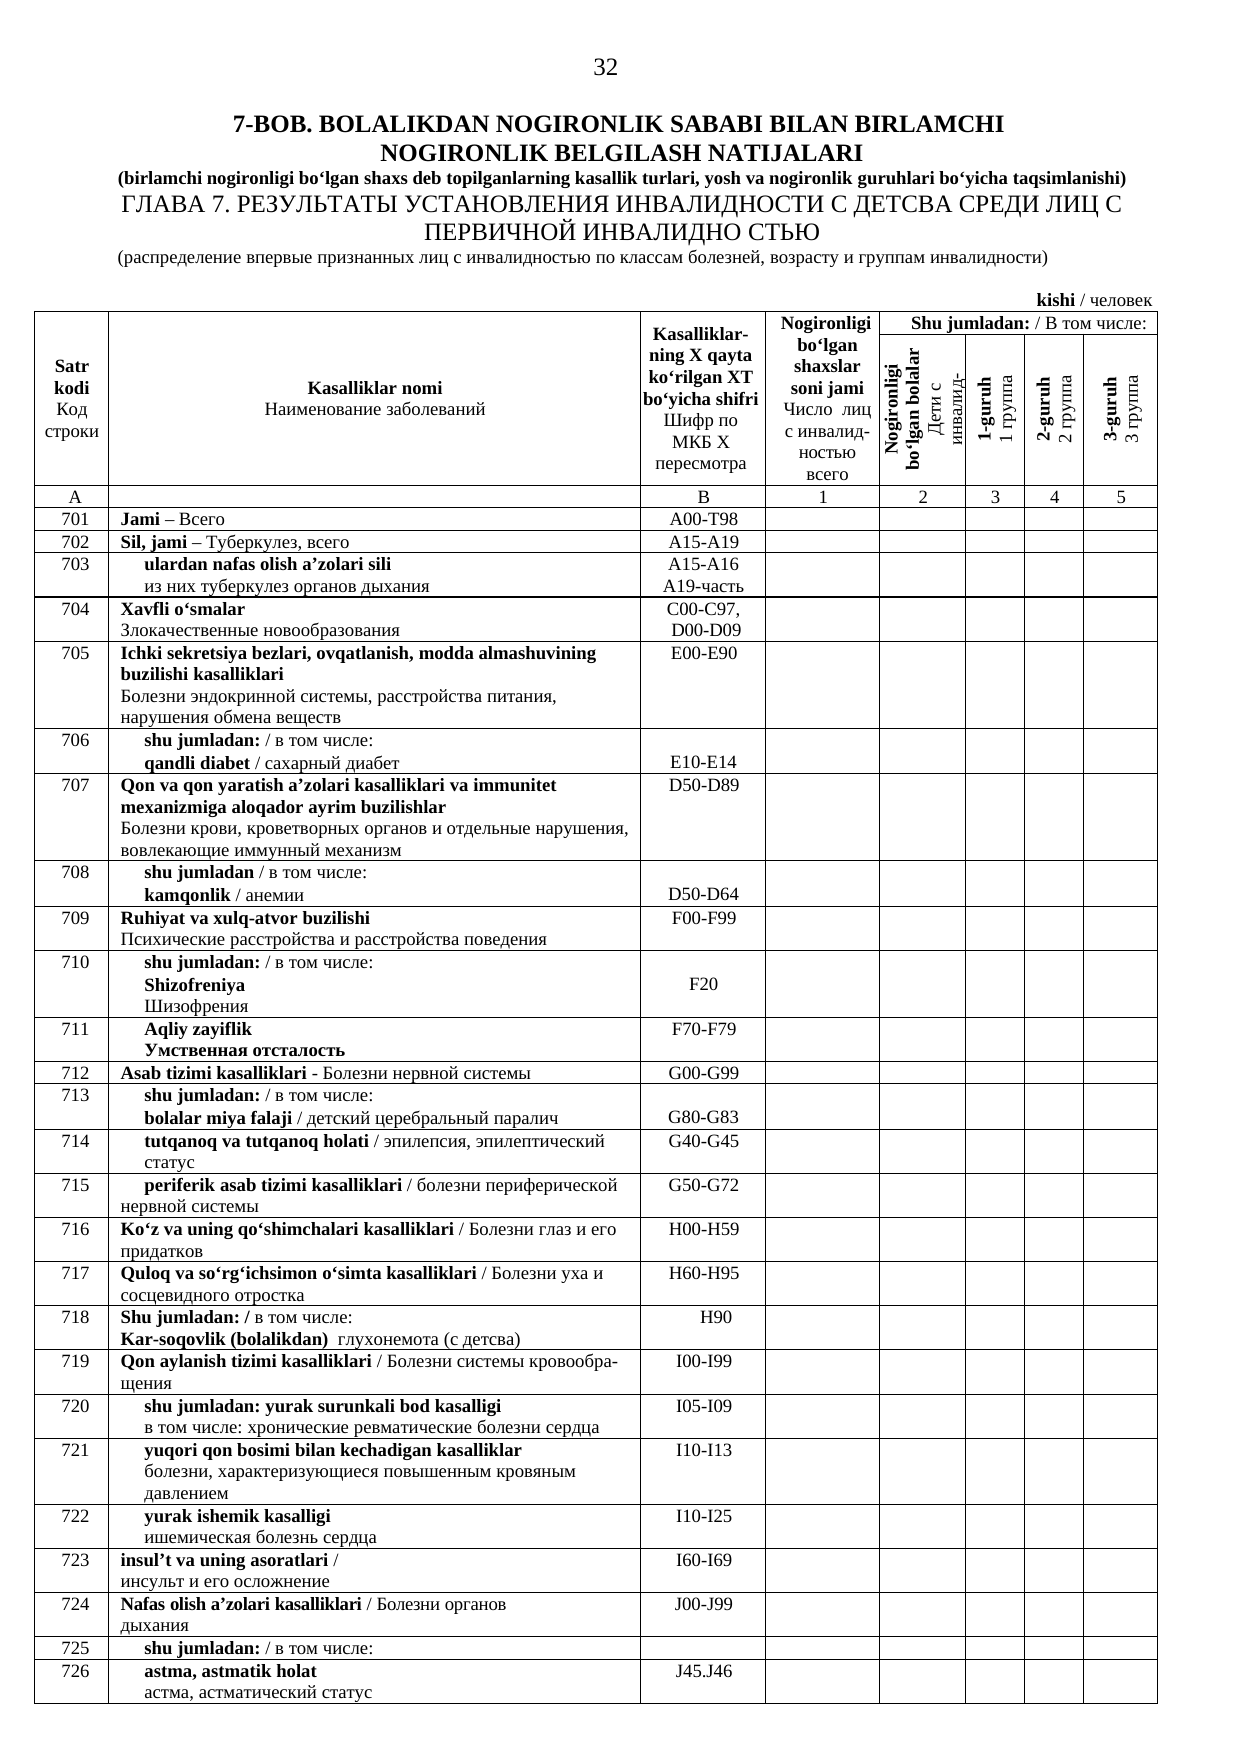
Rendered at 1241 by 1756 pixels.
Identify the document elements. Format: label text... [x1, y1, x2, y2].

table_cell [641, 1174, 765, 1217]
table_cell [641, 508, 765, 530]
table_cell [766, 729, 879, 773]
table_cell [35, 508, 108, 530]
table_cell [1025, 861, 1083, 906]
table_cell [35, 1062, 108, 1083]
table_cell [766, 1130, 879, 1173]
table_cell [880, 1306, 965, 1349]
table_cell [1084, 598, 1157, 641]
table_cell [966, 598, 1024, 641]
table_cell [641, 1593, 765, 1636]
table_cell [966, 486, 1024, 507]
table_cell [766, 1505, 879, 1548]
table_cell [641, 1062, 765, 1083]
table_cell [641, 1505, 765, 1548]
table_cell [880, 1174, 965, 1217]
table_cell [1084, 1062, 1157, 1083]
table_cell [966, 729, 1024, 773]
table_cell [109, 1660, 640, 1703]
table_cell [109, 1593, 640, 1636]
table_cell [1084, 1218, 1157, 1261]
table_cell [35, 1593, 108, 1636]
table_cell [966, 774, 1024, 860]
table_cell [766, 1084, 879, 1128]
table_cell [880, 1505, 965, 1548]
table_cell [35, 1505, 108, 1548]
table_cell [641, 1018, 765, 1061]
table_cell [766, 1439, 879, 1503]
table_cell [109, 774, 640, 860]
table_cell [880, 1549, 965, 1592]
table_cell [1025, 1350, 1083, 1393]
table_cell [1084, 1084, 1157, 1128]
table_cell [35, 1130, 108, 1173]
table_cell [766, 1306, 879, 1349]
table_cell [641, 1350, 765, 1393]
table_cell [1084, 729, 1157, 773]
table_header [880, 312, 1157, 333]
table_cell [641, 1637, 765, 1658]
text kishi / человек [17, 289, 1152, 311]
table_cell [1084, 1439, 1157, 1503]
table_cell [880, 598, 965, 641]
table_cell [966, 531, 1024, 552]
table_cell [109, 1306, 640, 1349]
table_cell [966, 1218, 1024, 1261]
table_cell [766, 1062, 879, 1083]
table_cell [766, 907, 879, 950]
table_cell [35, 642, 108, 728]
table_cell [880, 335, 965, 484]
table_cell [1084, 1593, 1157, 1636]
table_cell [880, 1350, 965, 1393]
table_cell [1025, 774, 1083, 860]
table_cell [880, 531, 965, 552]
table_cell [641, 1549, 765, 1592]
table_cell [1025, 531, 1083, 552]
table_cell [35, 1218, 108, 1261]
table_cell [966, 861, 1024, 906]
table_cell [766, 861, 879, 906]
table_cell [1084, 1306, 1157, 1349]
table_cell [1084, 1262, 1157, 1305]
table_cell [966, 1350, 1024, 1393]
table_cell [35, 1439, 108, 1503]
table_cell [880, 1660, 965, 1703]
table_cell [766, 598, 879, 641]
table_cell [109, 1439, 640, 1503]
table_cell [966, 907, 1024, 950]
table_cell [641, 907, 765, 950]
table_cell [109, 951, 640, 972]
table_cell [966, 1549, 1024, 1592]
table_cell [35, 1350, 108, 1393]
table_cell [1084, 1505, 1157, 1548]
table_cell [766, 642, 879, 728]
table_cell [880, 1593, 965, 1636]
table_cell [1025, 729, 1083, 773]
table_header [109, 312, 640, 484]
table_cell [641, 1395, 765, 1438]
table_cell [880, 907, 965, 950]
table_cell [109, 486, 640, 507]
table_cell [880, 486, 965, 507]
text (birlamchi nogironligi bo‘lgan shaxs deb topilganlarning kasallik turlari, yosh va nogironlik guruhlari bo‘yicha taqsimlanishi) [46, 167, 1197, 189]
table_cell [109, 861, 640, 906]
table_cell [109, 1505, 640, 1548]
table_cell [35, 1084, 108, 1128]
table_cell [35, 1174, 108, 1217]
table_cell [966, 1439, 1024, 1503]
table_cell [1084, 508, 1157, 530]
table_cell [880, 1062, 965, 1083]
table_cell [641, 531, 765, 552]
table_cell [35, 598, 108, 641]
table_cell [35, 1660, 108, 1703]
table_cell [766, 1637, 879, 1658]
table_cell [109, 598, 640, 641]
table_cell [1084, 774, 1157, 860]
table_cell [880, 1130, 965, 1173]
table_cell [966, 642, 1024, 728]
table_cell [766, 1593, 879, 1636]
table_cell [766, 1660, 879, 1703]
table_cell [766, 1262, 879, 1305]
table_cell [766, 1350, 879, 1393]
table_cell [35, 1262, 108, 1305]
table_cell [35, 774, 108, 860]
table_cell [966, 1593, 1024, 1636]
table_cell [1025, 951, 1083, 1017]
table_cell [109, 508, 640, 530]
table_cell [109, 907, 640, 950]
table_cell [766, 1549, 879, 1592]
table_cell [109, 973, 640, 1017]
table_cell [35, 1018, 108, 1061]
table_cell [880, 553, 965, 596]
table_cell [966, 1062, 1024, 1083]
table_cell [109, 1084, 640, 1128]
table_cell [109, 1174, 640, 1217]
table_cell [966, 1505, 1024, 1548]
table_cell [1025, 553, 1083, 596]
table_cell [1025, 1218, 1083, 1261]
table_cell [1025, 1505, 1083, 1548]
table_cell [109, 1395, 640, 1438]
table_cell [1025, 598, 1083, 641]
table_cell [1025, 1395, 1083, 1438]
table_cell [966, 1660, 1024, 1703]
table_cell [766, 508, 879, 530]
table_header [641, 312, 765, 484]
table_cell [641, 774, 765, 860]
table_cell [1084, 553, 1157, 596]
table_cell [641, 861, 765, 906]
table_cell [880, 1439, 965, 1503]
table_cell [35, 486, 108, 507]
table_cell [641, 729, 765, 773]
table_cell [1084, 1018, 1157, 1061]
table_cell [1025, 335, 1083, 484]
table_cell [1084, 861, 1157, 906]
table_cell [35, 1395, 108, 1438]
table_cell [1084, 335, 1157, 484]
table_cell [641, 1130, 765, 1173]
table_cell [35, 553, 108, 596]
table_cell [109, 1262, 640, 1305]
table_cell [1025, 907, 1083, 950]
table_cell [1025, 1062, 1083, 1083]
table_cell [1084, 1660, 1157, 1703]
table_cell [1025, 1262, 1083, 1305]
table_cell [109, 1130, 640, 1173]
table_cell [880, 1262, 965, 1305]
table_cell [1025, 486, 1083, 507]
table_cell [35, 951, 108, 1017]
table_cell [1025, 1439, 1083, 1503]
subtitle 7-BOB. BOLALIKDAN NOGIRONLIK SABABI BILAN BIRLAMCHI NOGIRONLIK BELGILASH NATIJALARI [46, 109, 1197, 167]
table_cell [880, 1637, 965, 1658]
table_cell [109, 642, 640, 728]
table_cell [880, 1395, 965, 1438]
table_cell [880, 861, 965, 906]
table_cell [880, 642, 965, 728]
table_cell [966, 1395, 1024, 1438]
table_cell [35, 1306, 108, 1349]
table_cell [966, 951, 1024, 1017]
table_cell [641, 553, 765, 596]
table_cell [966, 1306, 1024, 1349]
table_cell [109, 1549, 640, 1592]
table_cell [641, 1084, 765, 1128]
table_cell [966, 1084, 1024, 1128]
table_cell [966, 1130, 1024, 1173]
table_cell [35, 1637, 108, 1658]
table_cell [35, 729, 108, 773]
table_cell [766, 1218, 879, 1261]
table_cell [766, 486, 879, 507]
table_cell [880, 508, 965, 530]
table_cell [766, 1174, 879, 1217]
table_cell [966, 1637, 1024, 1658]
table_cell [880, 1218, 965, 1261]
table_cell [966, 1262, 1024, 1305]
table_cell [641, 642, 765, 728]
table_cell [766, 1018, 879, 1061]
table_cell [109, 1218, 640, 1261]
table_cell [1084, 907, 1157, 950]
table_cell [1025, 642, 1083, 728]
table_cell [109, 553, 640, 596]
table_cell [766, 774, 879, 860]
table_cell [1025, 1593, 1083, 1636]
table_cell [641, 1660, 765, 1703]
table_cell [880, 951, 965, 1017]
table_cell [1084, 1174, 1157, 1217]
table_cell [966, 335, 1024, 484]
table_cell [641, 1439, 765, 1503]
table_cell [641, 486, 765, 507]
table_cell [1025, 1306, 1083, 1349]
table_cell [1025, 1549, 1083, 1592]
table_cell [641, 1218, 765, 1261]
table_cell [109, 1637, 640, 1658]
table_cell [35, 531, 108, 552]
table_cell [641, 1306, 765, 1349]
subtitle ГЛАВА 7. РЕЗУЛЬТАТЫ УСТАНОВЛЕНИЯ ИНВАЛИДНОСТИ С ДЕТСВА СРЕДИ ЛИЦ С ПЕРВИЧНОЙ ИНВАЛИДНО СТЬЮ [46, 189, 1197, 246]
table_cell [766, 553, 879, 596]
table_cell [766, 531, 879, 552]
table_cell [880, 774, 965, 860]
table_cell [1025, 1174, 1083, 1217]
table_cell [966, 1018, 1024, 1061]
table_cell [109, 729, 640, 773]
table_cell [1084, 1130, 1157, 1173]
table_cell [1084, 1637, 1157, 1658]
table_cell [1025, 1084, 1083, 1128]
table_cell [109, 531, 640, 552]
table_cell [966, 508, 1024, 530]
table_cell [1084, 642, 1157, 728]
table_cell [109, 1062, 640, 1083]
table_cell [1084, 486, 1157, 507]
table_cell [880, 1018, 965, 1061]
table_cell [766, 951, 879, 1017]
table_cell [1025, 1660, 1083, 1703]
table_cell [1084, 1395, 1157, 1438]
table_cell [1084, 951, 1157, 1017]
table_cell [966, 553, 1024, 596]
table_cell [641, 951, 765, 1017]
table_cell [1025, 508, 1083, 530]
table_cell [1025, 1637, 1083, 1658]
text (распределение впервые признанных лиц с инвалидностью по классам болезней, возрасту и группам инвалидности) [17, 246, 1149, 268]
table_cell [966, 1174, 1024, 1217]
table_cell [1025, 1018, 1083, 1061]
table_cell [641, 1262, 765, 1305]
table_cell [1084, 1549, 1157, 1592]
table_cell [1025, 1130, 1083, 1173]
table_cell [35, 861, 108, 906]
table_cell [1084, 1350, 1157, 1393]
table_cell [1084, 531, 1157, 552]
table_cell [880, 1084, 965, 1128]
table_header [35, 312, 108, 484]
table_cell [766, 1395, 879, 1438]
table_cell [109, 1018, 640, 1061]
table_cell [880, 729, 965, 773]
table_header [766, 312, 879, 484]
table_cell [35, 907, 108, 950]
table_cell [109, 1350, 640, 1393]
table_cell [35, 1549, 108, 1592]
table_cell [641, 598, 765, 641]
